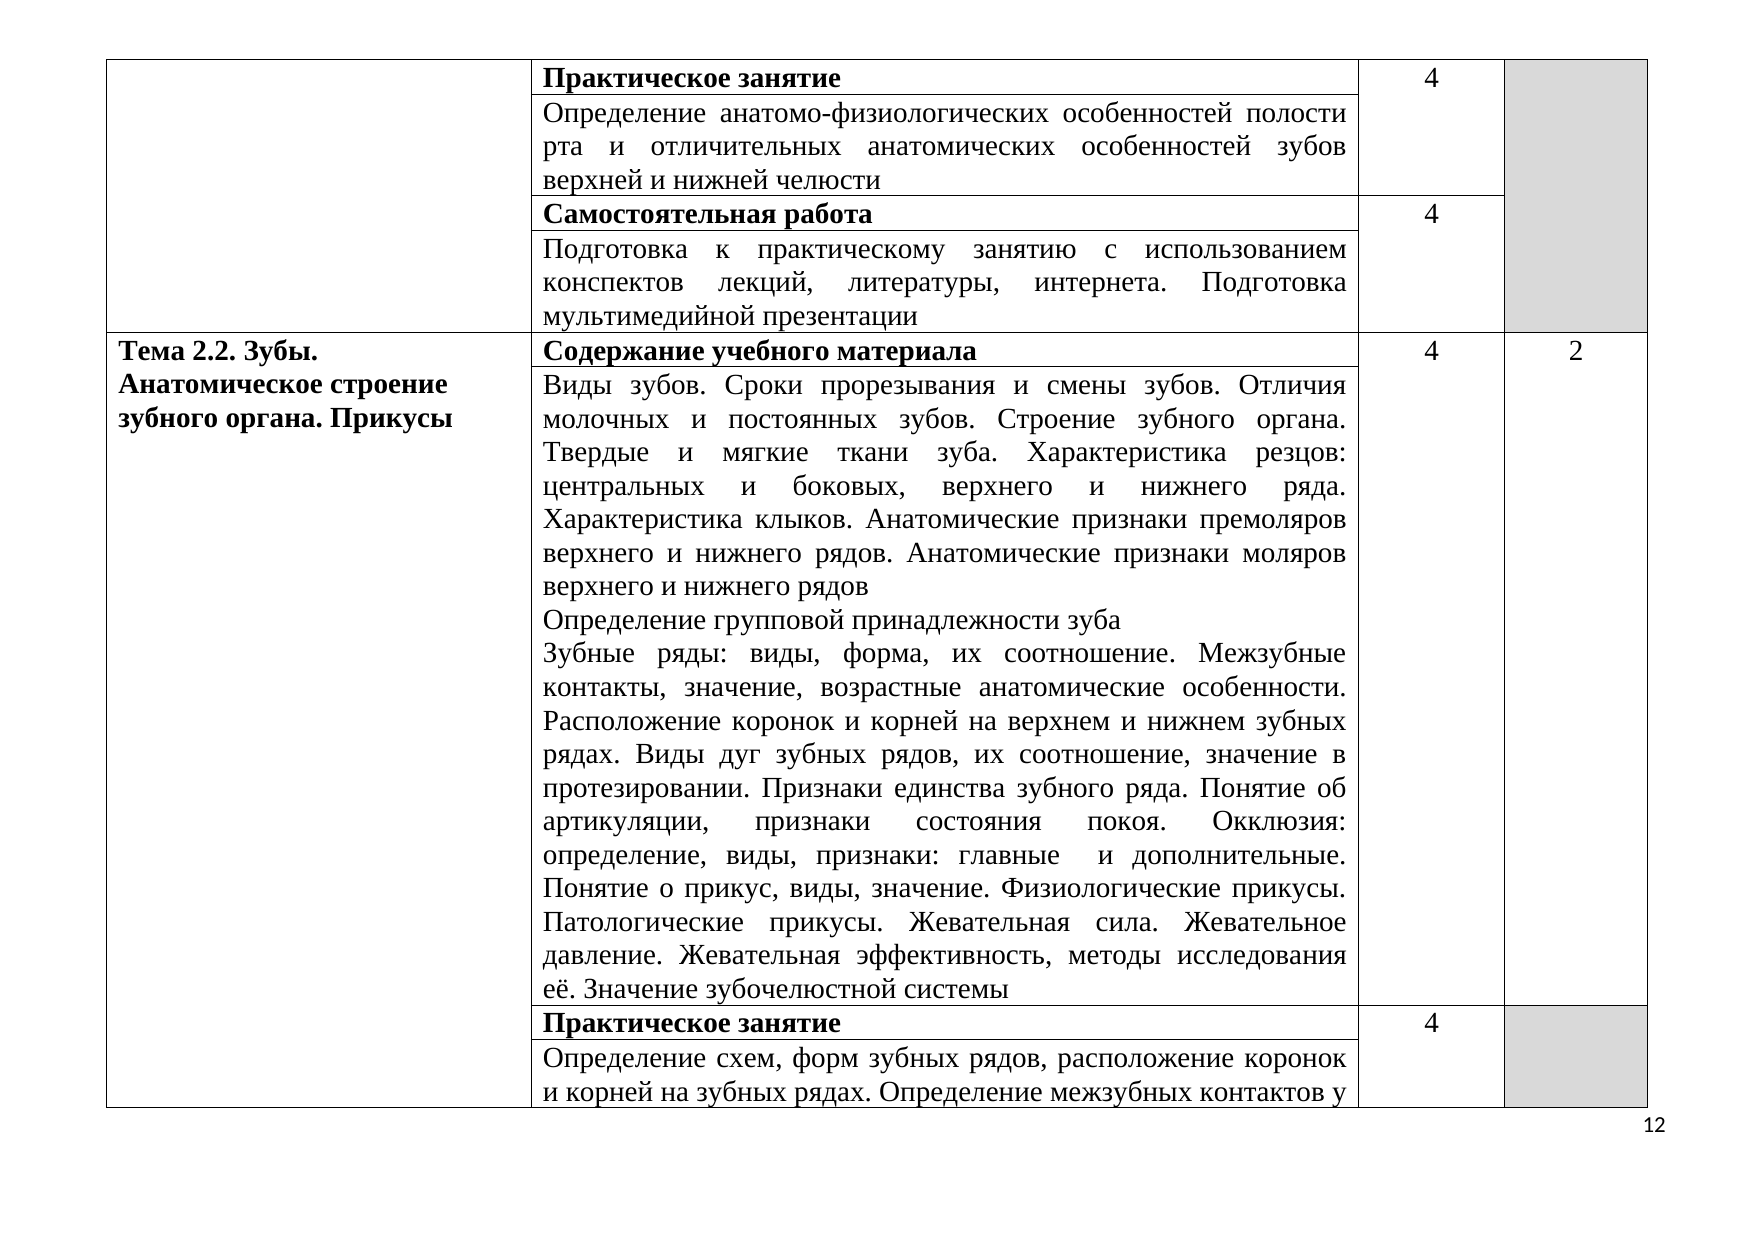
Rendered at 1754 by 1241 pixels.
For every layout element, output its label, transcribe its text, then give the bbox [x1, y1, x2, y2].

table_cell 4 [1359, 333, 1504, 1004]
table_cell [532, 1040, 1358, 1107]
table_cell Виды зубов. Сроки прорезывания и смены зубов. Отличия молочных и постоянных зубов. Строение зубного органа. Твердые и мягкие ткани зуба. Характеристика резцов: центральных и боковых, верхнего и нижнего ряда. Характеристика клыков. Анатомические признаки премоляров верхнего и нижнего рядов. Анатомические признаки моляров верхнего и нижнего рядов Определение групповой принадлежности зуба Зубные ряды: виды, форма, их соотношение. Межзубные контакты, значение, возрастные анатомические особенности. Расположение коронок и корней на верхнем и нижнем зубных рядах. Виды дуг зубных рядов, их соотношение, значение в протезировании. Признаки единства зубного ряда. Понятие об артикуляции, признаки состояния покоя. Окклюзия: определение, виды, признаки: главные и дополнительные. Понятие о прикус, виды, значение. Физиологические прикусы. Патологические прикусы. Жевательная сила. Жевательное давление. Жевательная эффективность, методы исследования её. Значение зубочелюстной системы [532, 367, 1358, 1004]
table_cell 2 [1505, 333, 1647, 1004]
table_cell [1505, 1006, 1647, 1107]
table_cell 4 [1359, 1006, 1504, 1107]
table_cell Практическое занятие [532, 1006, 1358, 1039]
table_cell Самостоятельная работа [532, 196, 1358, 230]
table_cell Тема 2.2. Зубы. Анатомическое строение зубного органа. Прикусы [107, 333, 531, 1107]
table_cell Определение анатомо-физиологических особенностей полости рта и отличительных анатомических особенностей зубов верхней и нижней челюсти [532, 95, 1358, 195]
table_cell Практическое занятие [532, 60, 1358, 94]
table_cell [1505, 60, 1647, 332]
table_cell 4 [1359, 60, 1504, 195]
table_cell 4 [1359, 196, 1504, 332]
table_cell Подготовка к практическому занятию с использованием конспектов лекций, литературы, интернета. Подготовка мультимедийной презентации [532, 231, 1358, 332]
table_cell Содержание учебного материала [532, 333, 1358, 366]
